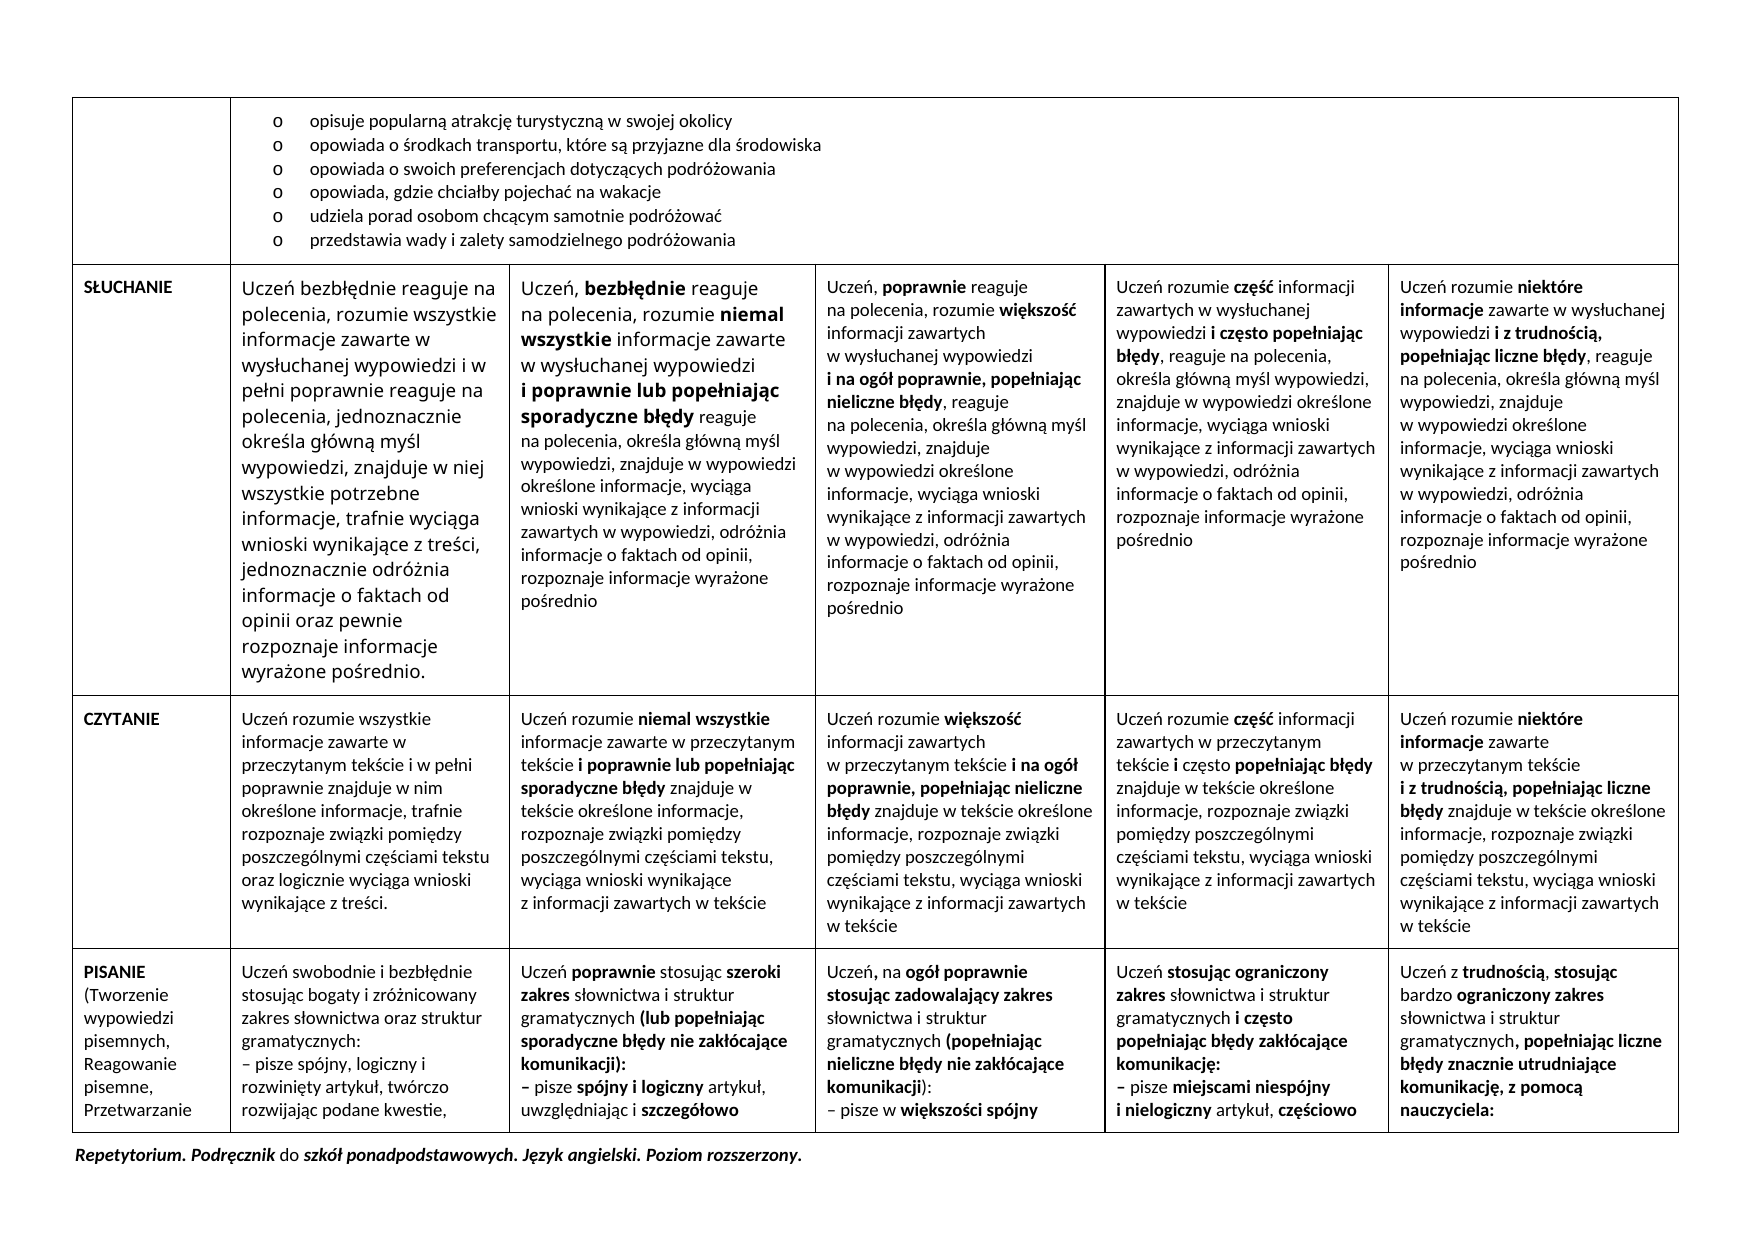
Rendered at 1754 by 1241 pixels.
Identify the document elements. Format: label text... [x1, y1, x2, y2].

table_cell Uczeń bezbłędnie reaguje na polecenia, rozumie wszystkie informacje zawarte w wysłuchanej wypowiedzi i w pełni poprawnie reaguje na polecenia, jednoznacznie określa główną myśl wypowiedzi, znajduje w niej wszystkie potrzebne informacje, trafnie wyciąga wnioski wynikające z treści, jednoznacznie odróżnia informacje o faktach od opinii oraz pewnie rozpoznaje informacje wyrażone pośrednio. [231, 265, 509, 695]
table_cell Uczeń, bezbłędnie reaguje na polecenia, rozumie niemal wszystkie informacje zawarte w wysłuchanej wypowiedzi i poprawnie lub popełniając sporadyczne błędy reaguje na polecenia, określa główną myśl wypowiedzi, znajduje w wypowiedzi określone informacje, wyciąga wnioski wynikające z informacji zawartych w wypowiedzi, odróżnia informacje o faktach od opinii, rozpoznaje informacje wyrażone pośrednio [510, 265, 815, 695]
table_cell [231, 949, 509, 1132]
table_cell Uczeń, poprawnie reaguje na polecenia, rozumie większość informacji zawartych w wysłuchanej wypowiedzi i na ogół poprawnie, popełniając nieliczne błędy, reaguje na polecenia, określa główną myśl wypowiedzi, znajduje w wypowiedzi określone informacje, wyciąga wnioski wynikające z informacji zawartych w wypowiedzi, odróżnia informacje o faktach od opinii, rozpoznaje informacje wyrażone pośrednio [816, 265, 1104, 695]
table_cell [1389, 949, 1678, 1132]
table_cell Uczeń rozumie niektóre informacje zawarte w wysłuchanej wypowiedzi i z trudnością, popełniając liczne błędy, reaguje na polecenia, określa główną myśl wypowiedzi, znajduje w wypowiedzi określone informacje, wyciąga wnioski wynikające z informacji zawartych w wypowiedzi, odróżnia informacje o faktach od opinii, rozpoznaje informacje wyrażone pośrednio [1389, 265, 1678, 695]
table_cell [231, 98, 1678, 263]
table_cell Uczeń rozumie wszystkie informacje zawarte w przeczytanym tekście i w pełni poprawnie znajduje w nim określone informacje, trafnie rozpoznaje związki pomiędzy poszczególnymi częściami tekstu oraz logicznie wyciąga wnioski wynikające z treści. [231, 696, 509, 948]
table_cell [1106, 949, 1388, 1132]
table_cell Uczeń rozumie część informacji zawartych w przeczytanym tekście i często popełniając błędy znajduje w tekście określone informacje, rozpoznaje związki pomiędzy poszczególnymi częściami tekstu, wyciąga wnioski wynikające z informacji zawartych w tekście [1106, 696, 1388, 948]
table_cell Uczeń rozumie niektóre informacje zawarte w przeczytanym tekście i z trudnością, popełniając liczne błędy znajduje w tekście określone informacje, rozpoznaje związki pomiędzy poszczególnymi częściami tekstu, wyciąga wnioski wynikające z informacji zawartych w tekście [1389, 696, 1678, 948]
table_cell Uczeń rozumie większość informacji zawartych w przeczytanym tekście i na ogół poprawnie, popełniając nieliczne błędy znajduje w tekście określone informacje, rozpoznaje związki pomiędzy poszczególnymi częściami tekstu, wyciąga wnioski wynikające z informacji zawartych w tekście [816, 696, 1104, 948]
table_cell CZYTANIE [73, 696, 230, 948]
table_cell Uczeń rozumie niemal wszystkie informacje zawarte w przeczytanym tekście i poprawnie lub popełniając sporadyczne błędy znajduje w tekście określone informacje, rozpoznaje związki pomiędzy poszczególnymi częściami tekstu, wyciąga wnioski wynikające z informacji zawartych w tekście [510, 696, 815, 948]
table_cell Uczeń rozumie część informacji zawartych w wysłuchanej wypowiedzi i często popełniając błędy, reaguje na polecenia, określa główną myśl wypowiedzi, znajduje w wypowiedzi określone informacje, wyciąga wnioski wynikające z informacji zawartych w wypowiedzi, odróżnia informacje o faktach od opinii, rozpoznaje informacje wyrażone pośrednio [1106, 265, 1388, 695]
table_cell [816, 949, 1104, 1132]
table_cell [73, 949, 230, 1132]
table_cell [510, 949, 815, 1132]
table_cell SŁUCHANIE [73, 265, 230, 695]
